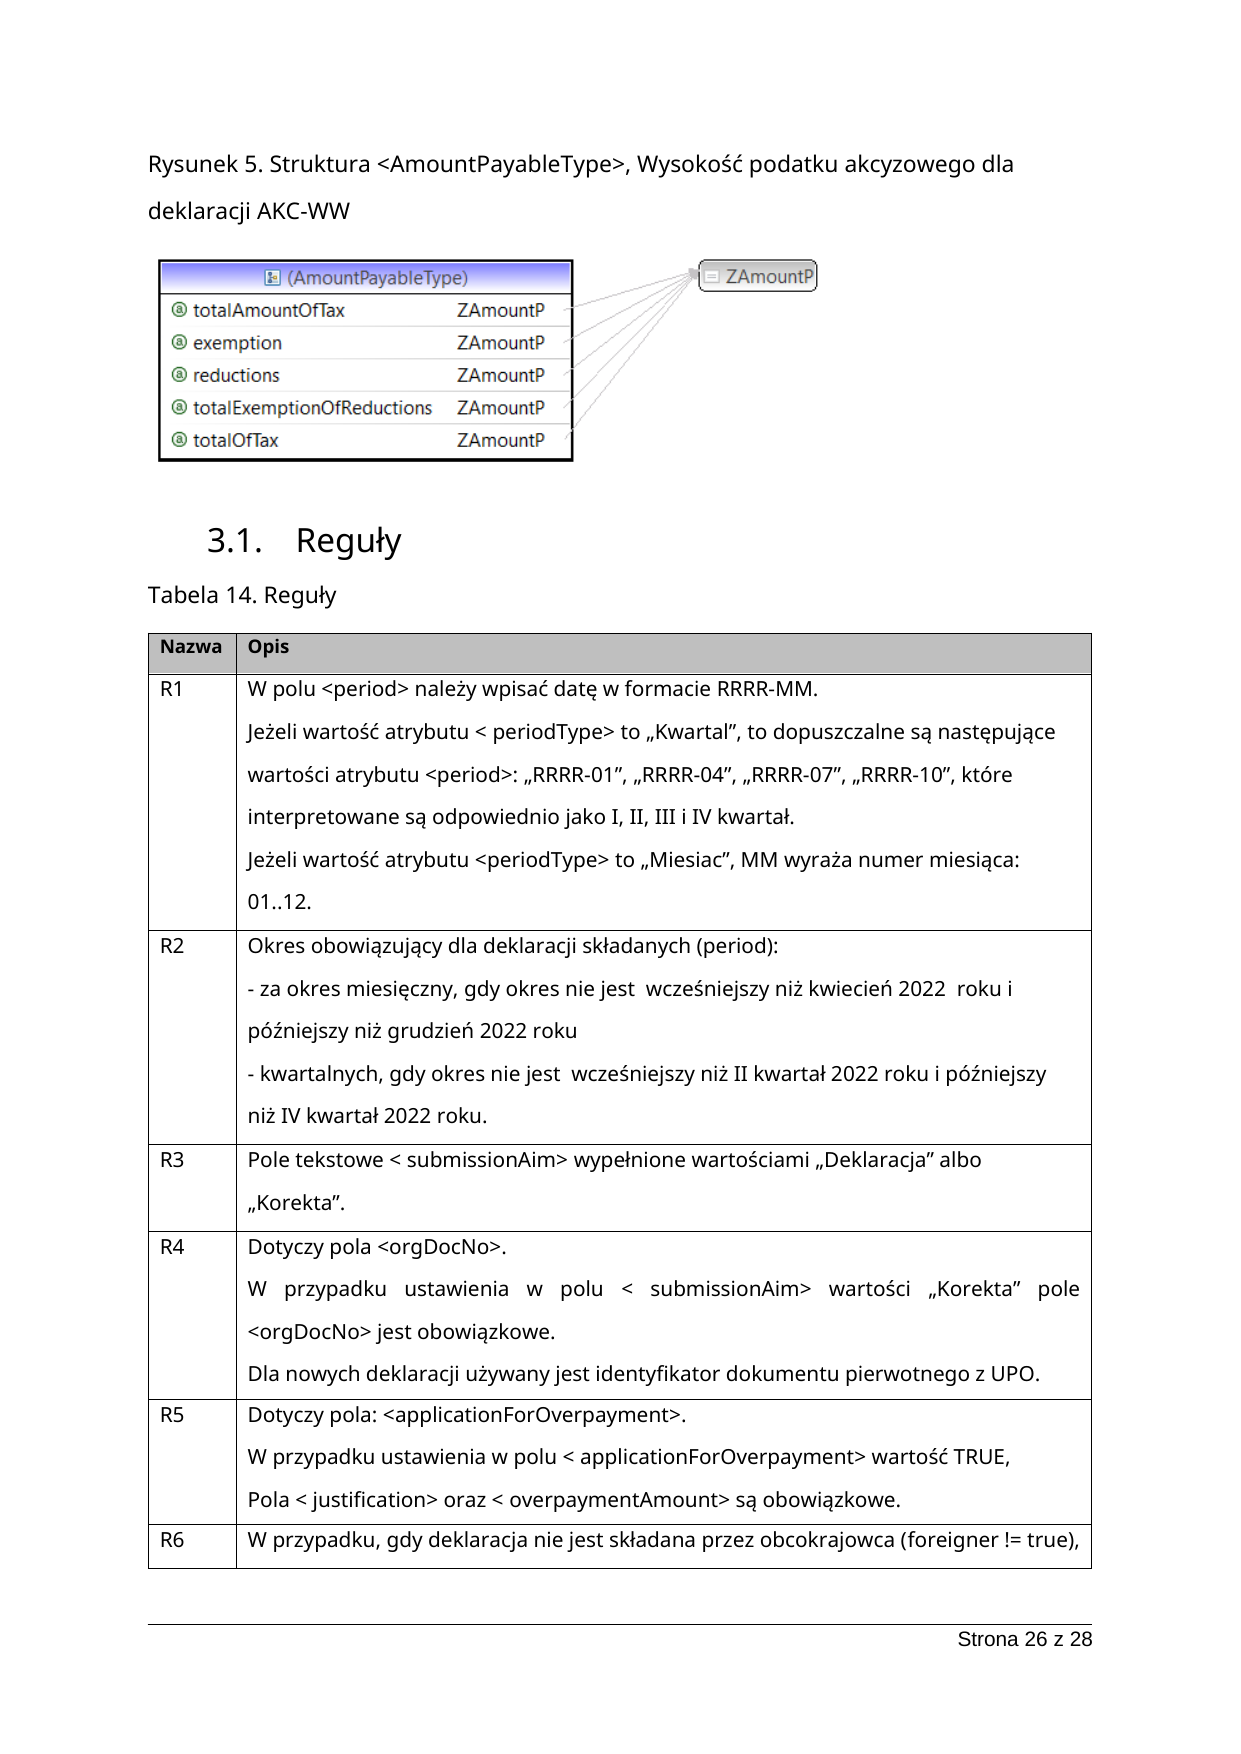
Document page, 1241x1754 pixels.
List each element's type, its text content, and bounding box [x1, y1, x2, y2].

table_header Nazwa [149, 634, 236, 673]
table_cell R4 [149, 1232, 236, 1399]
table_cell R1 [149, 675, 236, 930]
table_cell R5 [149, 1400, 236, 1524]
table_cell R6 [149, 1525, 236, 1568]
table_cell Dotyczy pola <orgDocNo>. W przypadku ustawienia w polu < submissionAim> wartości „Korekta” pole <orgDocNo> jest obowiązkowe. Dla nowych deklaracji używany jest identyfikator dokumentu pierwotnego z UPO. [237, 1232, 1091, 1399]
table_cell R3 [149, 1145, 236, 1231]
table_header Opis [237, 634, 1091, 673]
table_cell Dotyczy pola: <applicationForOverpayment>. W przypadku ustawienia w polu < applicationForOverpayment> wartość TRUE, Pola < justification> oraz < overpaymentAmount> są obowiązkowe. [237, 1400, 1091, 1524]
table_cell R2 [149, 931, 236, 1144]
subtitle Reguły [207, 519, 1092, 561]
table_cell W polu <period> należy wpisać datę w formacie RRRR-MM. Jeżeli wartość atrybutu < periodType> to „Kwartal”, to dopuszczalne są następujące wartości atrybutu <period>: „RRRR-01”, „RRRR-04”, „RRRR-07”, „RRRR-10”, które interpretowane są odpowiednio jako I, II, III i IV kwartał. Jeżeli wartość atrybutu <periodType> to „Miesiac”, MM wyraża numer miesiąca: 01..12. [237, 675, 1091, 930]
table_cell Okres obowiązujący dla deklaracji składanych (period): - za okres miesięczny, gdy okres nie jest wcześniejszy niż kwiecień 2022 roku i późniejszy niż grudzień 2022 roku - kwartalnych, gdy okres nie jest wcześniejszy niż II kwartał 2022 roku i późniejszy niż IV kwartał 2022 roku. [237, 931, 1091, 1144]
table_cell Pole tekstowe < submissionAim> wypełnione wartościami „Deklaracja” albo „Korekta”. [237, 1145, 1091, 1231]
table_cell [237, 1525, 1091, 1568]
text Rysunek 5. Struktura <AmountPayableType>, Wysokość podatku akcyzowego dla deklaracji AKC-WW [148, 148, 1092, 226]
picture [147, 247, 825, 477]
